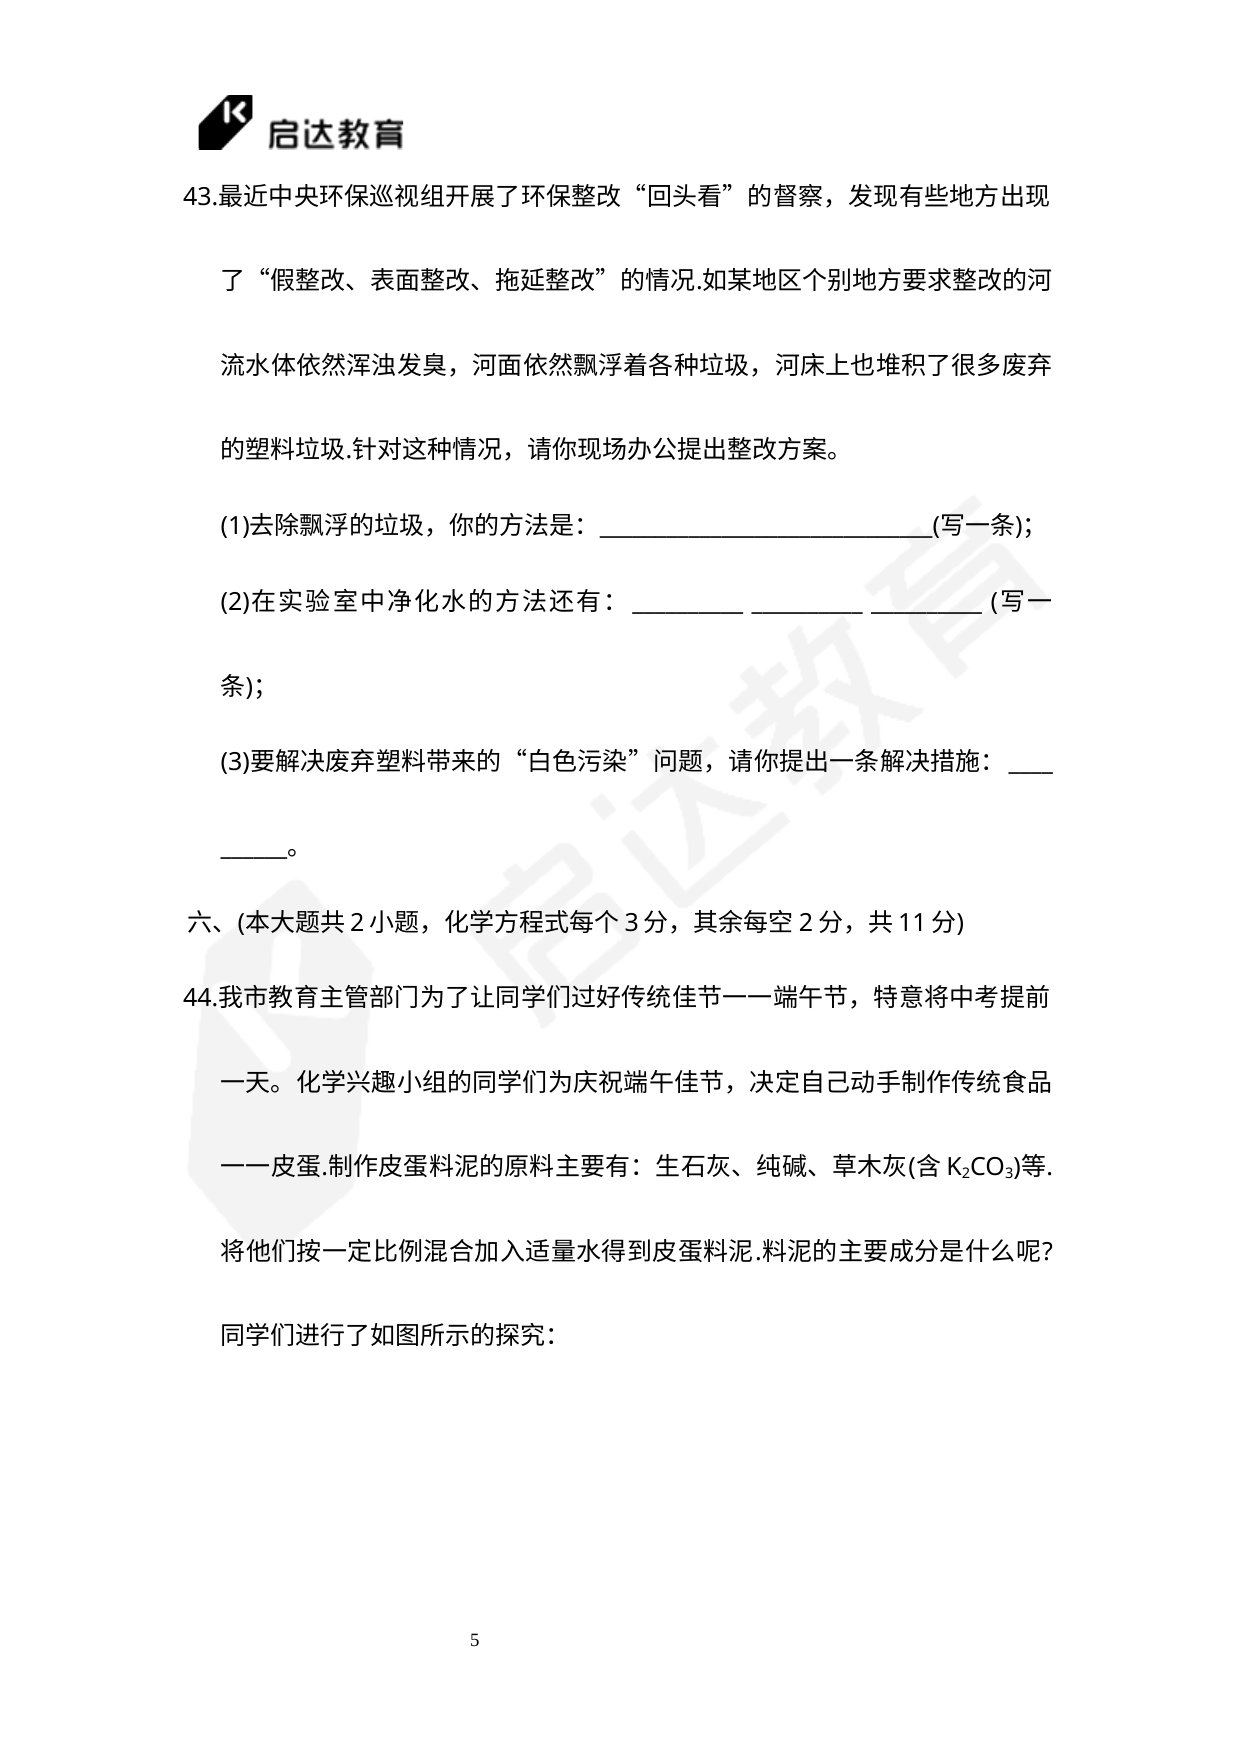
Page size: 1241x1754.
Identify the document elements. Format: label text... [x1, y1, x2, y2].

text (3)要解决废弃塑料带来的“白色污染”问题，请你提出一条解决措施：__________。 [220, 727, 1053, 877]
text (1)去除飘浮的垃圾，你的方法是：______________________________(写一条)； [220, 491, 1053, 556]
text 43.最近中央环保巡视组开展了环保整改“回头看”的督察，发现有些地方出现了“假整改、表面整改、拖延整改”的情况.如某地区个别地方要求整改的河流水体依然浑浊发臭，河面依然飘浮着各种垃圾，河床上也堆积了很多废弃的塑料垃圾.针对这种情况，请你现场办公提出整改方案。 [183, 162, 1053, 480]
text 六、(本大题共2小题，化学方程式每个3分，其余每空2分，共11分) [187, 888, 1053, 953]
text 44.我市教育主管部门为了让同学们过好传统佳节一一端午节，特意将中考提前一天。化学兴趣小组的同学们为庆祝端午佳节，决定自己动手制作传统食品一一皮蛋.制作皮蛋料泥的原料主要有：生石灰、纯碱、草木灰(含K2CO3)等.将他们按一定比例混合加入适量水得到皮蛋料泥.料泥的主要成分是什么呢?同学们进行了如图所示的探究： [183, 963, 1053, 1366]
text (2)在实验室中净化水的方法还有：__________ __________ __________ (写一条)； [220, 567, 1053, 717]
picture [198, 95, 404, 150]
